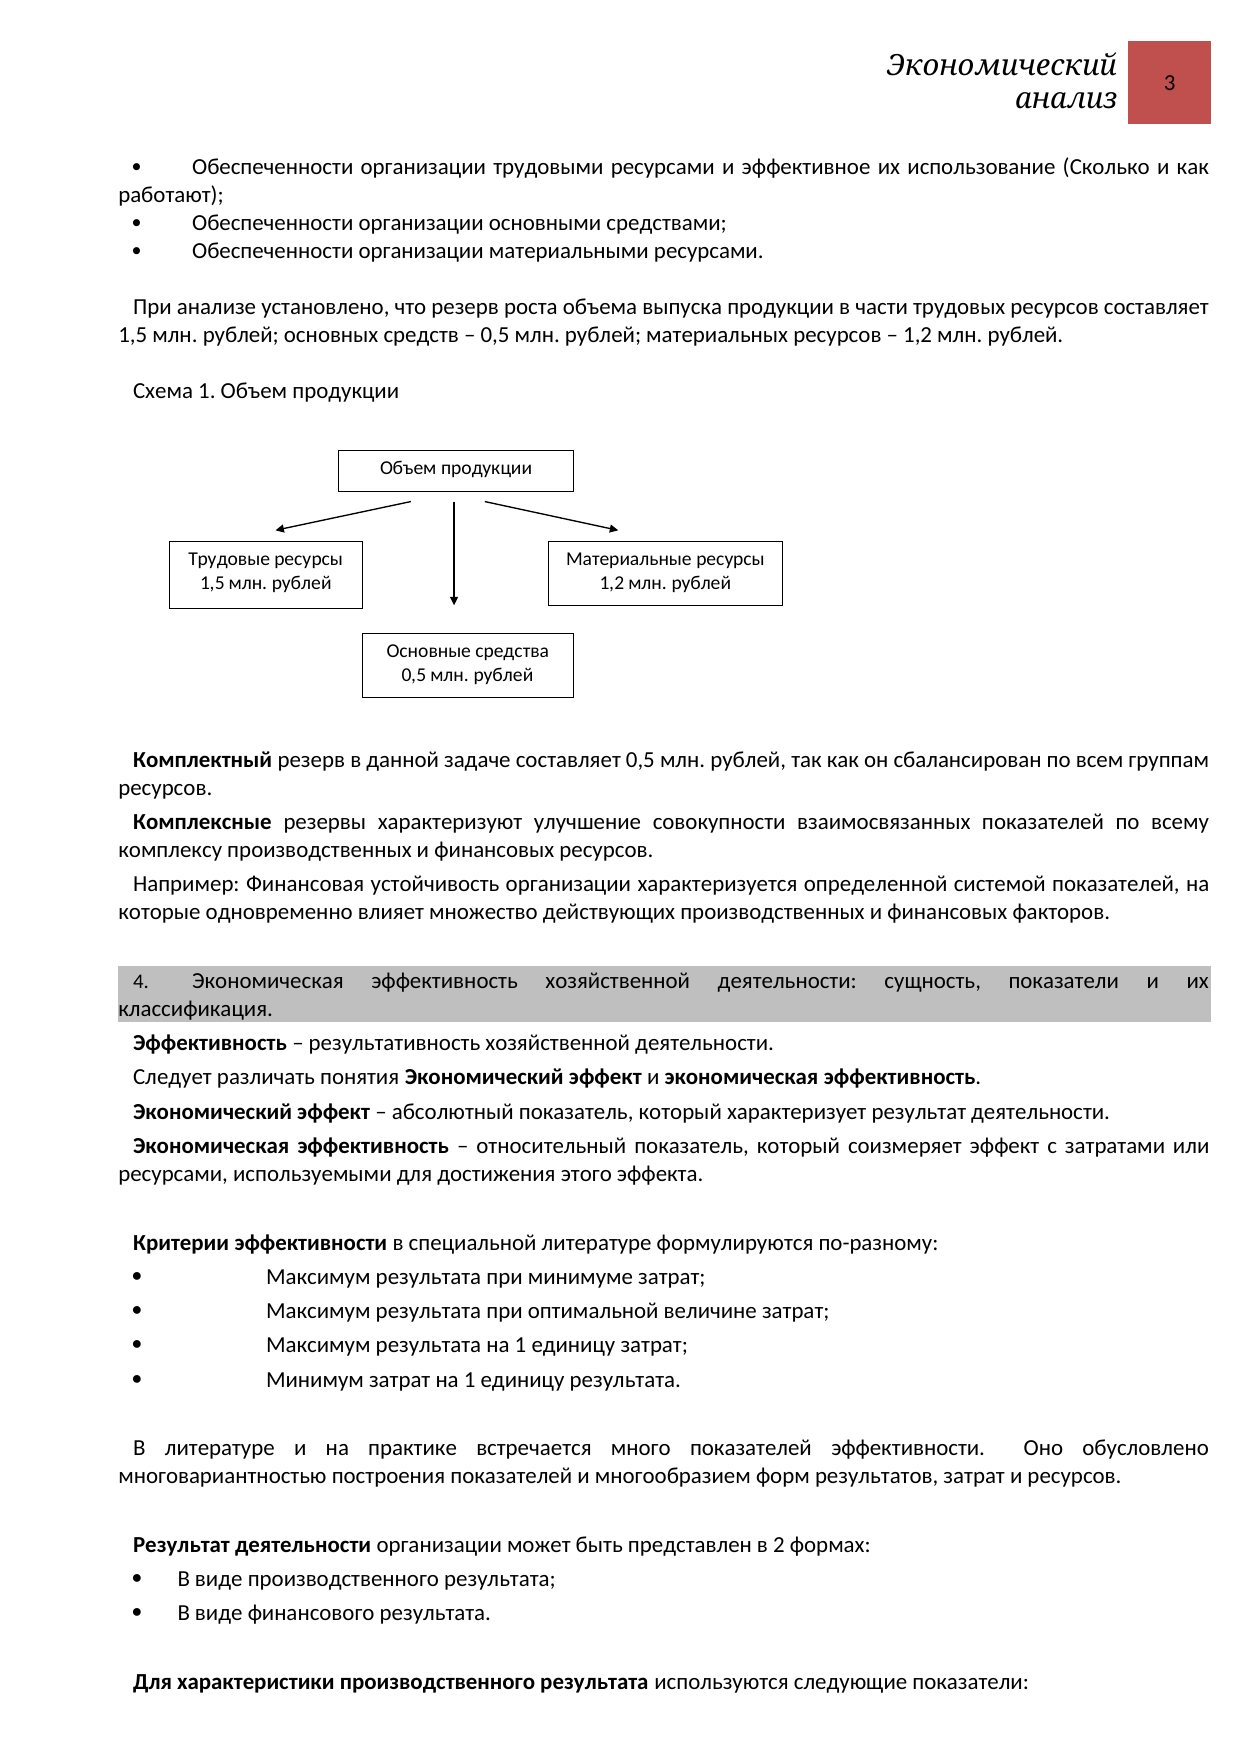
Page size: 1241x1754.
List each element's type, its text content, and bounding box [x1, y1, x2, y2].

list Максимум результата при минимуме затрат; [118, 1262, 1211, 1290]
text Схема 1. Объем продукции [118, 376, 1211, 404]
text Результат деятельности организации может быть представлен в 2 формах: [118, 1530, 1211, 1558]
text Критерии эффективности в специальной литературе формулируются по-разному: [118, 1228, 1211, 1256]
list В виде финансового результата. [118, 1598, 1211, 1626]
text Для характеристики производственного результата используются следующие показатели: [118, 1667, 1211, 1695]
text Экономическая эффективность – относительный показатель, который соизмеряет эффект с затратами или ресурсами, используемыми для достижения этого эффекта. [118, 1131, 1211, 1187]
list Минимум затрат на 1 единицу результата. [118, 1365, 1211, 1393]
list Максимум результата при оптимальной величине затрат; [118, 1296, 1211, 1324]
list Обеспеченности организации основными средствами; [118, 208, 1211, 236]
text В литературе и на практике встречается много показателей эффективности. Оно обусловлено многовариантностью построения показателей и многообразием форм результатов, затрат и ресурсов. [118, 1433, 1211, 1489]
list Экономическая эффективность хозяйственной деятельности: сущность, показатели и их классификация. [118, 966, 1211, 1022]
text Эффективность – результативность хозяйственной деятельности. [118, 1028, 1211, 1056]
list В виде производственного результата; [118, 1564, 1211, 1592]
text При анализе установлено, что резерв роста объема выпуска продукции в части трудовых ресурсов составляет 1,5 млн. рублей; основных средств – 0,5 млн. рублей; материальных ресурсов – 1,2 млн. рублей. [118, 292, 1211, 348]
list Максимум результата на 1 единицу затрат; [118, 1330, 1211, 1358]
list Обеспеченности организации трудовыми ресурсами и эффективное их использование (Сколько и как работают); [118, 152, 1211, 208]
text Комплексные резервы характеризуют улучшение совокупности взаимосвязанных показателей по всему комплексу производственных и финансовых ресурсов. [118, 807, 1211, 863]
text Следует различать понятия Экономический эффект и экономическая эффективность. [118, 1062, 1211, 1091]
text Экономический эффект – абсолютный показатель, который характеризует результат деятельности. [118, 1097, 1211, 1125]
text Комплектный резерв в данной задаче составляет 0,5 млн. рублей, так как он сбалансирован по всем группам ресурсов. [118, 745, 1211, 801]
list Обеспеченности организации материальными ресурсами. [118, 236, 1211, 264]
text Например: Финансовая устойчивость организации характеризуется определенной системой показателей, на которые одновременно влияет множество действующих производственных и финансовых факторов. [118, 869, 1211, 925]
